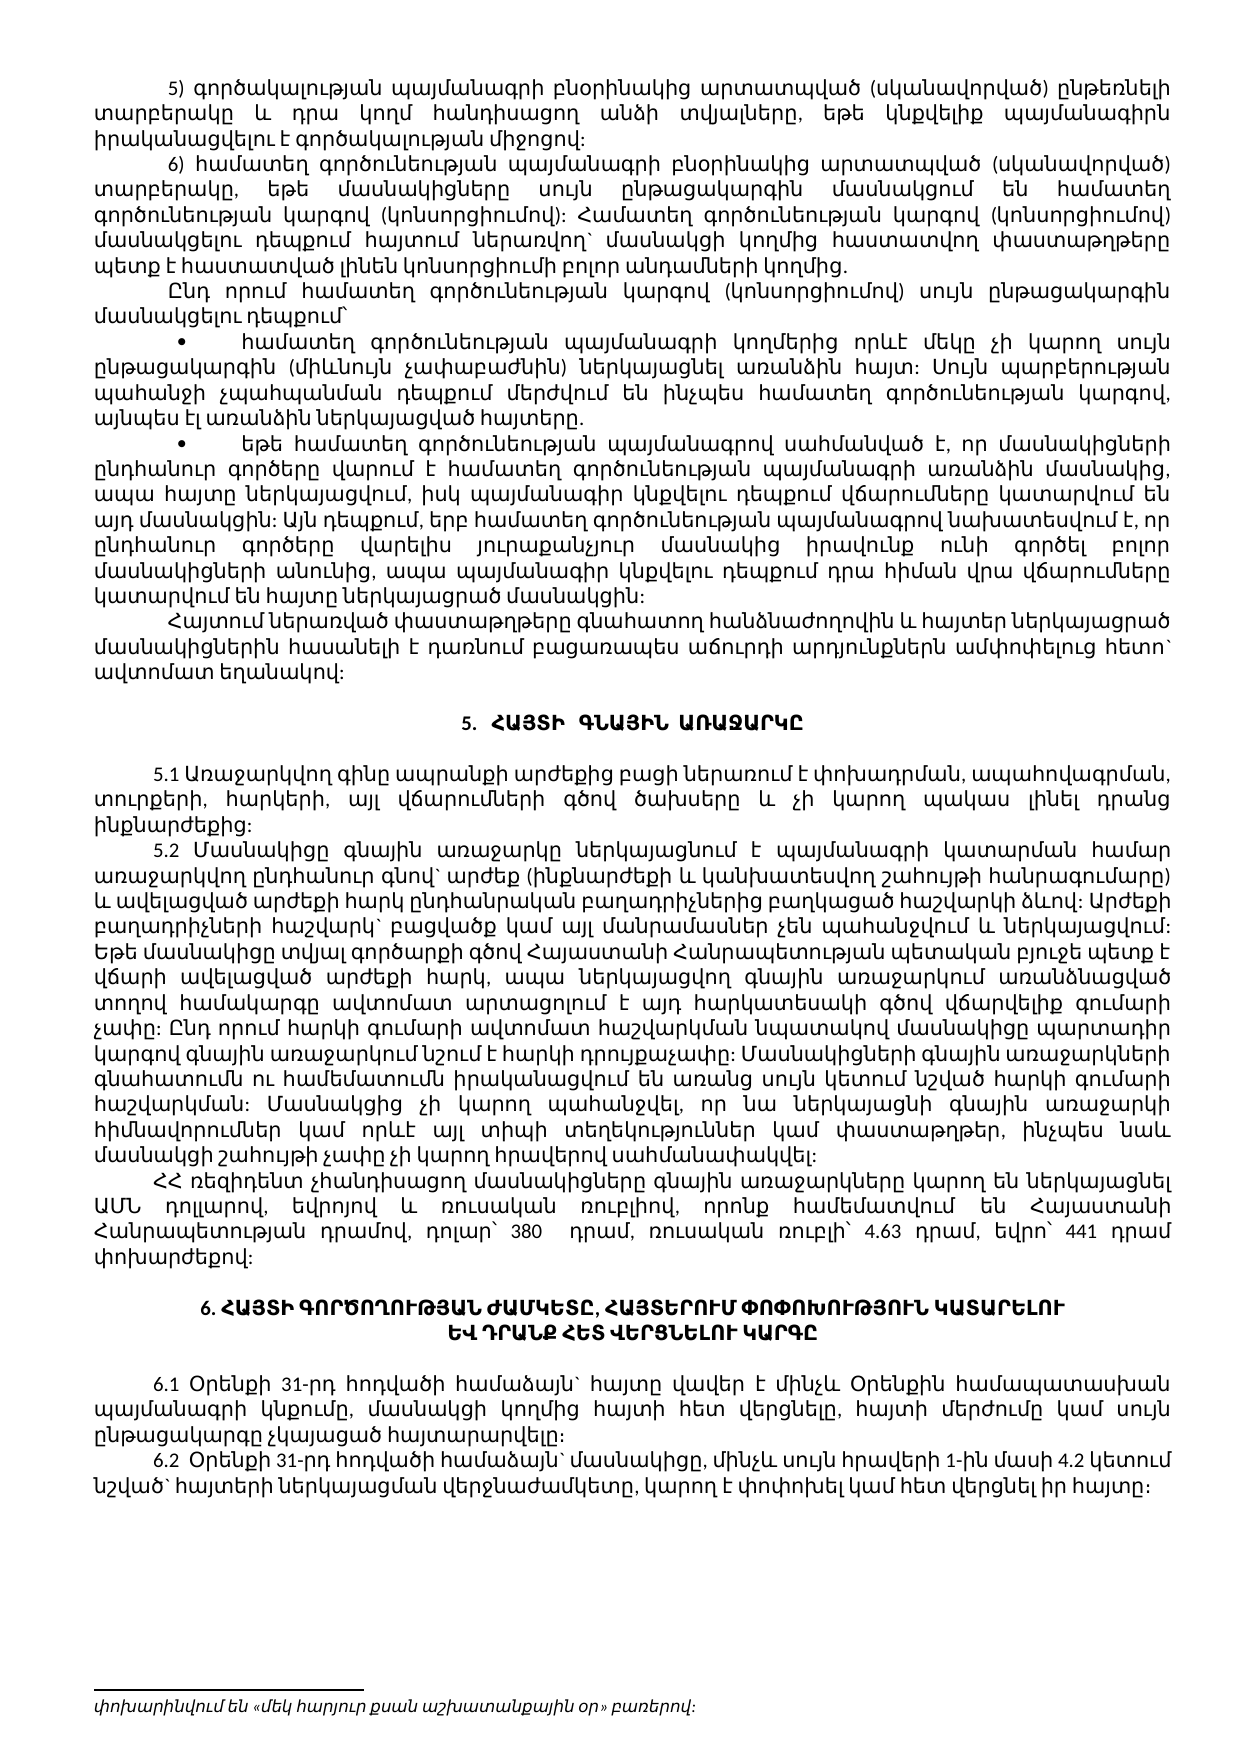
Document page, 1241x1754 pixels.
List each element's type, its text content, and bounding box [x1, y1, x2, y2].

list համատեղ գործունեության պայմանագրի կողմերից որևէ մեկը չի կարող սույն ընթացակարգին (միևնույն չափաբաժնին) ներկայացնել առանձին հայտ: Սույն պարբերության պահանջի չպահպանման դեպքում մերժվում են ինչպես համատեղ գործունեության կարգով, այնպես էլ առանձին ներկայացված հայտերը. [94, 329, 1171, 431]
text 6) համատեղ գործունեության պայմանագրի բնօրինակից արտատպված (սկանավորված) տարբերակը, եթե մասնակիցները սույն ընթացակարգին մասնակցում են համատեղ գործունեության կարգով (կոնսորցիումով): Համատեղ գործունեության կարգով (կոնսորցիումով) մասնակցելու դեպքում հայտում ներառվող` մասնակցի կողմից հաստատվող փաստաթղթերը պետք է հաստատված լինեն կոնսորցիումի բոլոր անդամների կողմից. [94, 151, 1171, 278]
text 5.2 Մասնակիցը գնային առաջարկը ներկայացնում է պայմանագրի կատարման համար առաջարկվող ընդհանուր գնով` արժեք (ինքնարժեքի և կանխատեսվող շահույթի հանրագումարը) և ավելացված արժեքի հարկ ընդհանրական բաղադրիչներից բաղկացած հաշվարկի ձևով: Արժեքի բաղադրիչների հաշվարկ` բացվածք կամ այլ մանրամասներ չեն պահանջվում և ներկայացվում: Եթե մասնակիցը տվյալ գործարքի գծով Հայաստանի Հանրապետության պետական բյուջե պետք է վճարի ավելացված արժեքի հարկ, ապա ներկայացվող գնային առաջարկում առանձնացված տողով համակարգը ավտոմատ արտացոլում է այդ հարկատեսակի գծով վճարվելիք գումարի չափը: Ընդ որում հարկի գումարի ավտոմատ հաշվարկման նպատակով մասնակիցը պարտադիր կարգով գնային առաջարկում նշում է հարկի դրույքաչափը: Մասնակիցների գնային առաջարկների գնահատումն ու համեմատումն իրականացվում են առանց սույն կետում նշված հարկի գումարի հաշվարկման: Մասնակցից չի կարող պահանջվել, որ նա ներկայացնի գնային առաջարկի հիմնավորումներ կամ որևէ այլ տիպի տեղեկություններ կամ փաստաթղթեր, ինչպես նաև մասնակցի շահույթի չափը չի կարող հրավերով սահմանափակվել: [94, 837, 1171, 1168]
text 6.1 Օրենքի 31-րդ հոդվածի համաձայն` հայտը վավեր է մինչև Օրենքին համապատասխան պայմանագրի կնքումը, մասնակցի կողմից հայտի հետ վերցնելը, հայտի մերժումը կամ սույն ընթացակարգը չկայացած հայտարարվելը։ [94, 1371, 1171, 1447]
text ԵՎ ԴՐԱՆՔ ՀԵՏ ՎԵՐՑՆԵԼՈՒ ԿԱՐԳԸ [94, 1320, 1171, 1346]
text ՀՀ ռեզիդենտ չհանդիսացող մասնակիցները գնային առաջարկները կարող են ներկայացնել ԱՄՆ դոլլարով, եվրոյով և ռուսական ռուբլիով, որոնք համեմատվում են Հայաստանի Հանրապետության դրամով, դոլար՝ 380 դրամ, ռուսական ռուբլի՝ 4.63 դրամ, եվրո՝ 441 դրամ փոխարժեքով: [94, 1168, 1171, 1269]
text Հայտում ներառված փաստաթղթերը գնահատող հանձնաժողովին և հայտեր ներկայացրած մասնակիցներին հասանելի է դառնում բացառապես աճուրդի արդյունքներն ամփոփելուց հետո` ավտոմատ եղանակով: [94, 609, 1171, 685]
text Ընդ որում համատեղ գործունեության կարգով (կոնսորցիումով) սույն ընթացակարգին մասնակցելու դեպքում՝ [94, 278, 1171, 329]
text 6. ՀԱՅՏԻ ԳՈՐԾՈՂՈՒԹՅԱՆ ԺԱՄԿԵՏԸ, ՀԱՅՏԵՐՈՒՄ ՓՈՓՈԽՈՒԹՅՈՒՆ ԿԱՏԱՐԵԼՈՒ [94, 1295, 1171, 1320]
text 5. ՀԱՅՏԻ ԳՆԱՅԻՆ ԱՌԱՋԱՐԿԸ [94, 710, 1171, 736]
text 5.1 Առաջարկվող գինը ապրանքի արժեքից բացի ներառում է փոխադրման, ապահովագրման, տուրքերի, հարկերի, այլ վճարումների գծով ծախսերը և չի կարող պակաս լինել դրանց ինքնարժեքից: [94, 761, 1171, 837]
text 5) գործակալության պայմանագրի բնօրինակից արտատպված (սկանավորված) ընթեռնելի տարբերակը և դրա կողմ հանդիսացող անձի տվյալները, եթե կնքվելիք պայմանագիրն իրականացվելու է գործակալության միջոցով: [94, 75, 1171, 151]
text 6.2 Օրենքի 31-րդ հոդվածի համաձայն` մասնակիցը, մինչև սույն հրավերի 1-ին մասի 4.2 կետում նշված` հայտերի ներկայացման վերջնաժամկետը, կարող է փոփոխել կամ հետ վերցնել իր հայտը։ [94, 1447, 1171, 1498]
list եթե համատեղ գործունեության պայմանագրով սահմանված է, որ մասնակիցների ընդհանուր գործերը վարում է համատեղ գործունեության պայմանագրի առանձին մասնակից, ապա հայտը ներկայացվում, իսկ պայմանագիր կնքվելու դեպքում վճարումները կատարվում են այդ մասնակցին: Այն դեպքում, երբ համատեղ գործունեության պայմանագրով նախատեսվում է, որ ընդհանուր գործերը վարելիս յուրաքանչյուր մասնակից իրավունք ունի գործել բոլոր մասնակիցների անունից, ապա պայմանագիր կնքվելու դեպքում դրա հիման վրա վճարումները կատարվում են հայտը ներկայացրած մասնակցին: [94, 431, 1171, 609]
